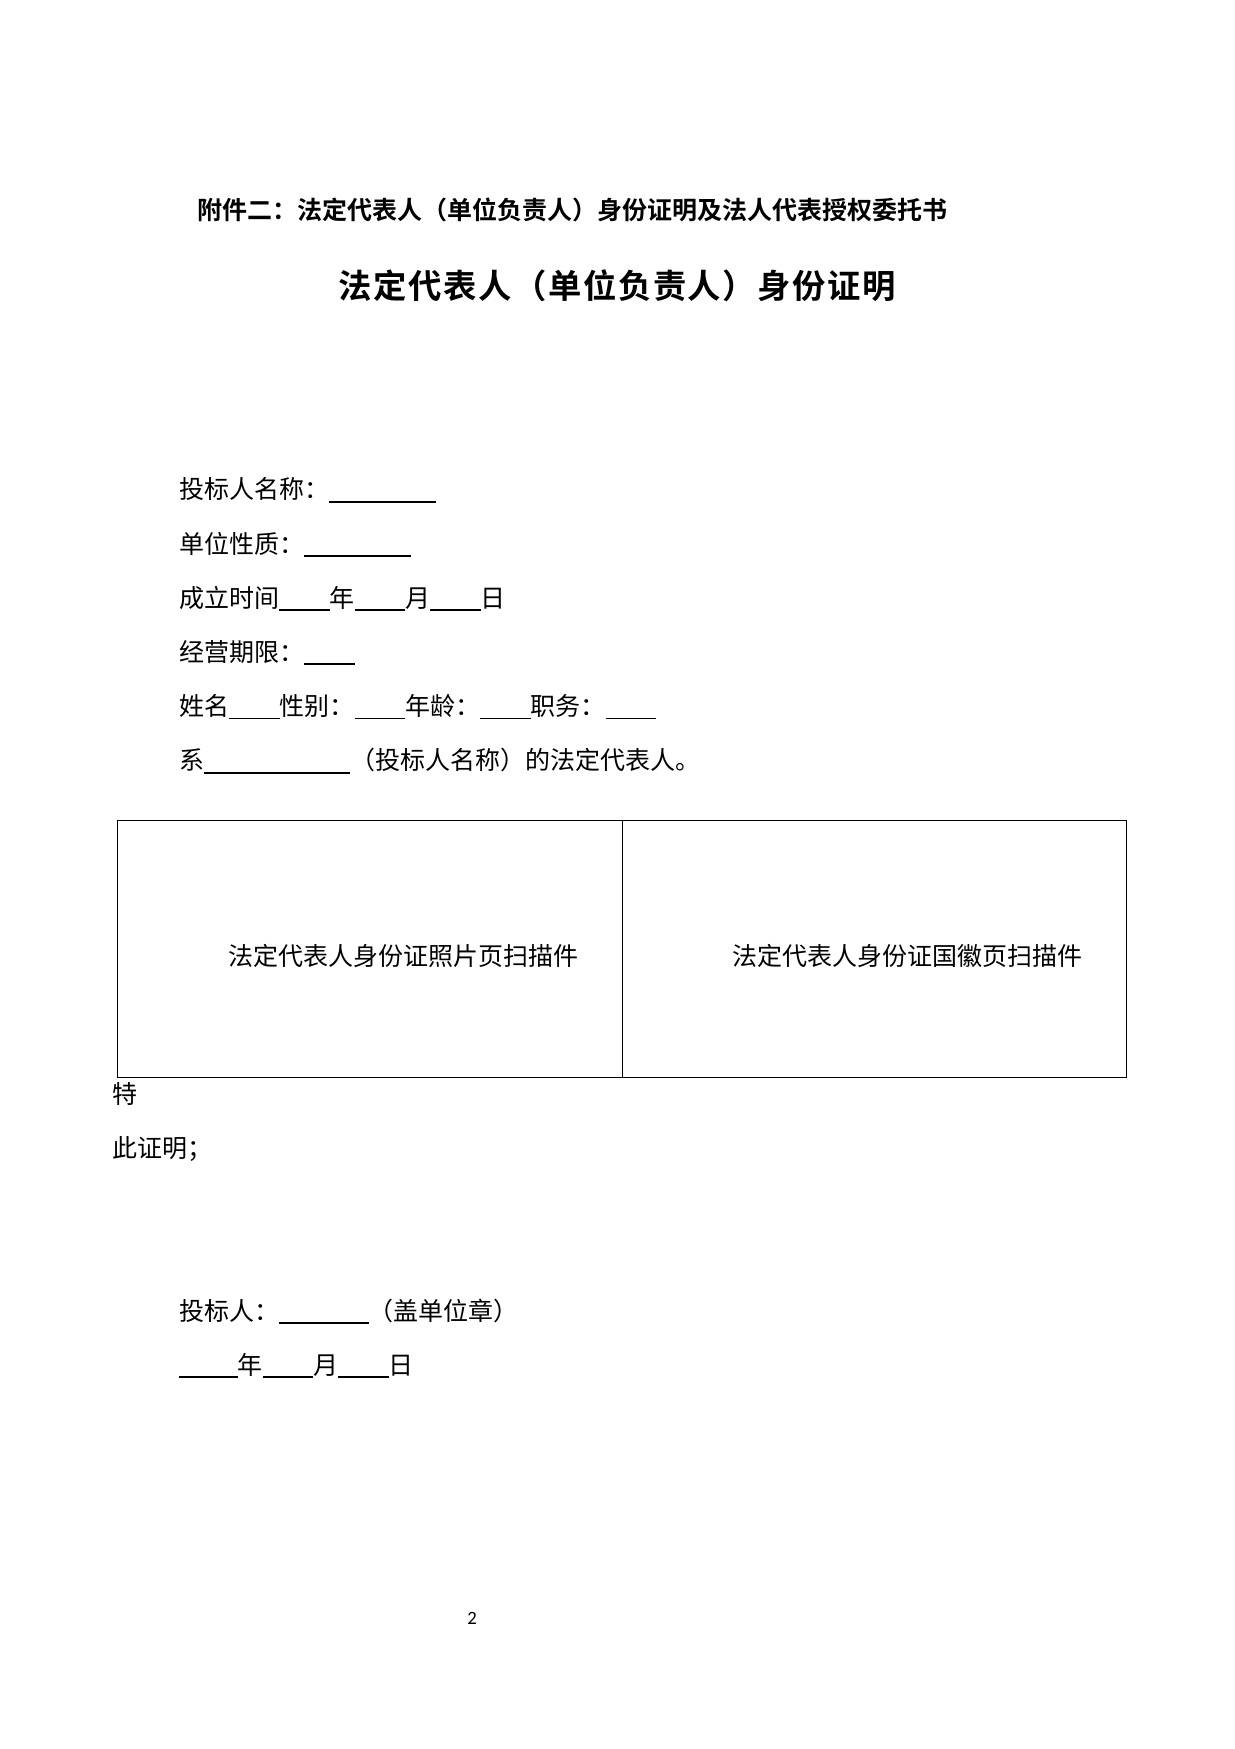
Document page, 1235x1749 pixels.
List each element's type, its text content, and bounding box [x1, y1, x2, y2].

text 投标人： （盖单位章） [179, 1277, 1122, 1331]
text 投标人名称： [179, 456, 1122, 510]
text 法定代表人（单位负责人）身份证明 [112, 252, 1122, 314]
text 附件二：法定代表人（单位负责人）身份证明及法人代表授权委托书 [197, 170, 1122, 232]
table_header 法定代表人身份证照片页扫描件 [118, 821, 622, 1077]
text 特此证明； [112, 835, 1122, 1168]
text 系 （投标人名称）的法定代表人。 [179, 726, 1122, 781]
text 年 月 日 [179, 1331, 1122, 1385]
text 成立时间 年 月 日 [179, 564, 1122, 618]
text 经营期限： [179, 618, 1122, 672]
text 姓名 性别： 年龄： 职务： [179, 672, 1122, 726]
text 单位性质： [179, 510, 1122, 564]
table_header 法定代表人身份证国徽页扫描件 [623, 821, 1126, 1077]
